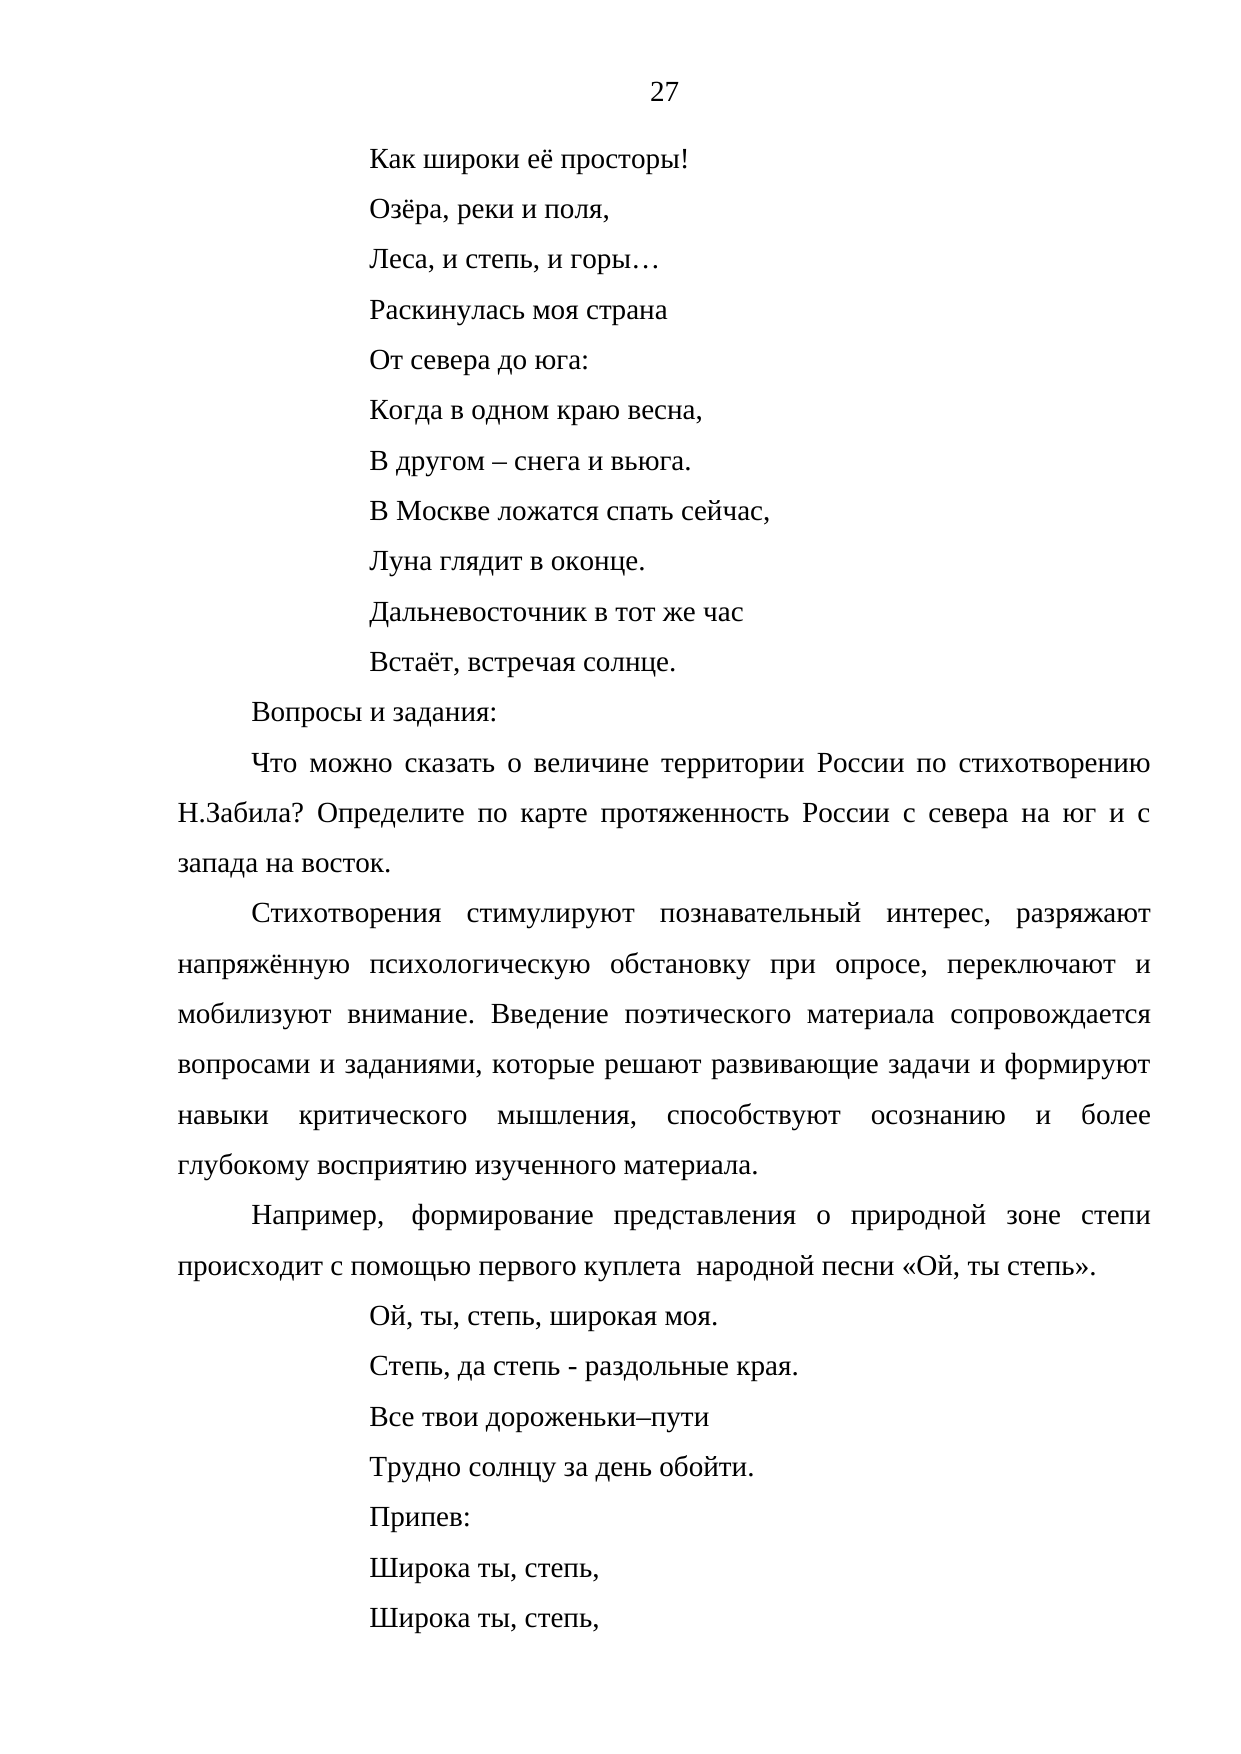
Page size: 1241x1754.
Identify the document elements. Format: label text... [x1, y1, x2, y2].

text Широка ты, степь, [369, 1550, 1152, 1583]
text Стихотворения стимулируют познавательный интерес, разряжают напряжённую психологическую обстановку при опросе, переключают и мобилизуют внимание. Введение поэтического материала сопровождается вопросами и заданиями, которые решают развивающие задачи и формируют навыки критического мышления, способствуют осознанию и более глубокому восприятию изученного материала. [177, 896, 1152, 1181]
text Когда в одном краю весна, [369, 392, 1152, 426]
text В другом – снега и вьюга. [369, 443, 1152, 476]
text Что можно сказать о величине территории России по стихотворению Н.Забила? Определите по карте протяженность России с севера на юг и с запада на восток. [177, 745, 1152, 879]
text Луна глядит в оконце. [369, 543, 1152, 577]
text Припев: [369, 1499, 1152, 1533]
text От севера до юга: [369, 342, 1152, 376]
text В Москве ложатся спать сейчас, [369, 493, 1152, 527]
text Все твои дороженьки–пути [369, 1399, 1152, 1432]
text Трудно солнцу за день обойти. [369, 1449, 1152, 1483]
text Озёра, реки и поля, [369, 191, 1152, 225]
text Как широки её просторы! [369, 141, 1152, 174]
text Ой, ты, степь, широкая моя. [369, 1298, 1152, 1332]
text Например, формирование представления о природной зоне степи происходит с помощью первого куплета народной песни «Ой, ты степь». [177, 1197, 1152, 1281]
text Леса, и степь, и горы… [369, 242, 1152, 275]
text Степь, да степь - раздольные края. [369, 1348, 1152, 1382]
text Дальневосточник в тот же час [369, 594, 1152, 627]
text Встаёт, встречая солнце. [369, 644, 1152, 678]
text Вопросы и задания: [177, 694, 1152, 728]
text Раскинулась моя страна [369, 292, 1152, 325]
text Широка ты, степь, [369, 1600, 1152, 1633]
